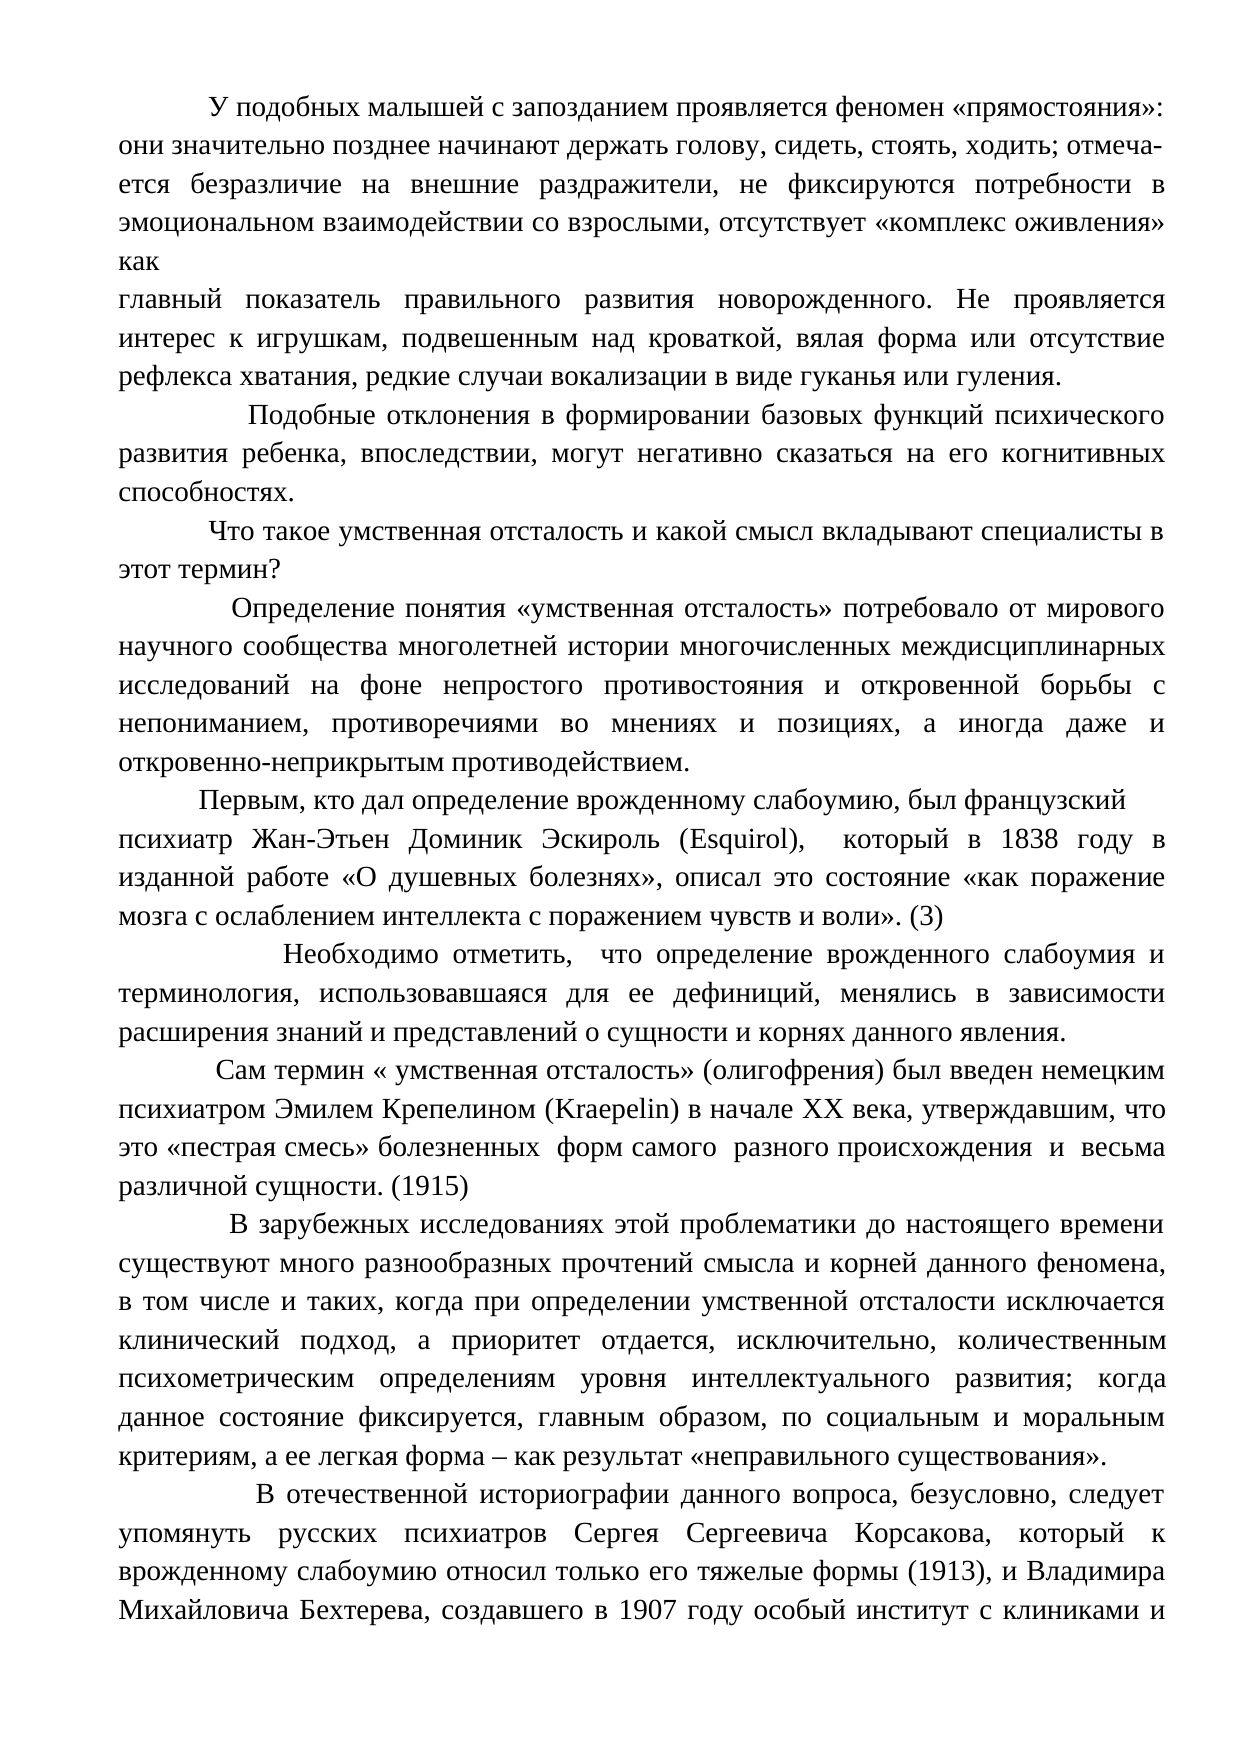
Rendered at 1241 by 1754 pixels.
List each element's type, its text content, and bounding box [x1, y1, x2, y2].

text ется безразличие на внешние раздражители, не фиксируются потребности в эмоциональном взаимодействии со взрослыми, отсутствует «комплекс оживления» как [118, 166, 1167, 276]
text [118, 1476, 1167, 1625]
text Определение понятия «умственная отсталость» потребовало от мирового научного сообщества многолетней истории многочисленных междисциплинарных исследований на фоне непростого противостояния и откровенной борьбы с непониманием, противоречиями во мнениях и позициях, а иногда даже и откровенно-неприкрытым противодействием. [118, 590, 1167, 777]
text У подобных малышей с запозданием проявляется феномен «прямостояния»: они значительно позднее начинают держать голову, сидеть, стоять, ходить; отмеча- [118, 89, 1167, 161]
text Подобные отклонения в формировании базовых функций психического развития ребенка, впоследствии, могут негативно сказаться на его когнитивных способностях. [118, 397, 1167, 508]
text главный показатель правильного развития новорожденного. Не проявляется интерес к игрушкам, подвешенным над кроваткой, вялая форма или отсутствие рефлекса хватания, редкие случаи вокализации в виде гуканья или гуления. [118, 281, 1167, 392]
text В зарубежных исследованиях этой проблематики до настоящего времени существуют много разнообразных прочтений смысла и корней данного феномена, в том числе и таких, когда при определении умственной отсталости исключается клинический подход, а приоритет отдается, исключительно, количественным психометрическим определениям уровня интеллектуального развития; когда данное состояние фиксируется, главным образом, по социальным и моральным критериям, а ее легкая форма – как результат «неправильного существования». [118, 1206, 1167, 1471]
text Сам термин « умственная отсталость» (олигофрения) был введен немецким психиатром Эмилем Крепелином (Kraepelin) в начале ХХ века, утверждавшим, что это «пестрая смесь» болезненных форм самого разного происхождения и весьма различной сущности. (1915) [118, 1052, 1167, 1201]
text психиатр Жан-Этьен Доминик Эскироль (Esquirol), который в 1838 году в изданной работе «О душевных болезнях», описал это состояние «как поражение мозга с ослаблением интеллекта с поражением чувств и воли». (3) [118, 821, 1167, 932]
text Необходимо отметить, что определение врожденного слабоумия и терминология, использовавшаяся для ее дефиниций, менялись в зависимости расширения знаний и представлений о сущности и корнях данного явления. [118, 937, 1167, 1047]
text Первым, кто дал определение врожденному слабоумию, был французский [118, 782, 1167, 816]
text Что такое умственная отсталость и какой смысл вкладывают специалисты в этот термин? [118, 513, 1167, 585]
